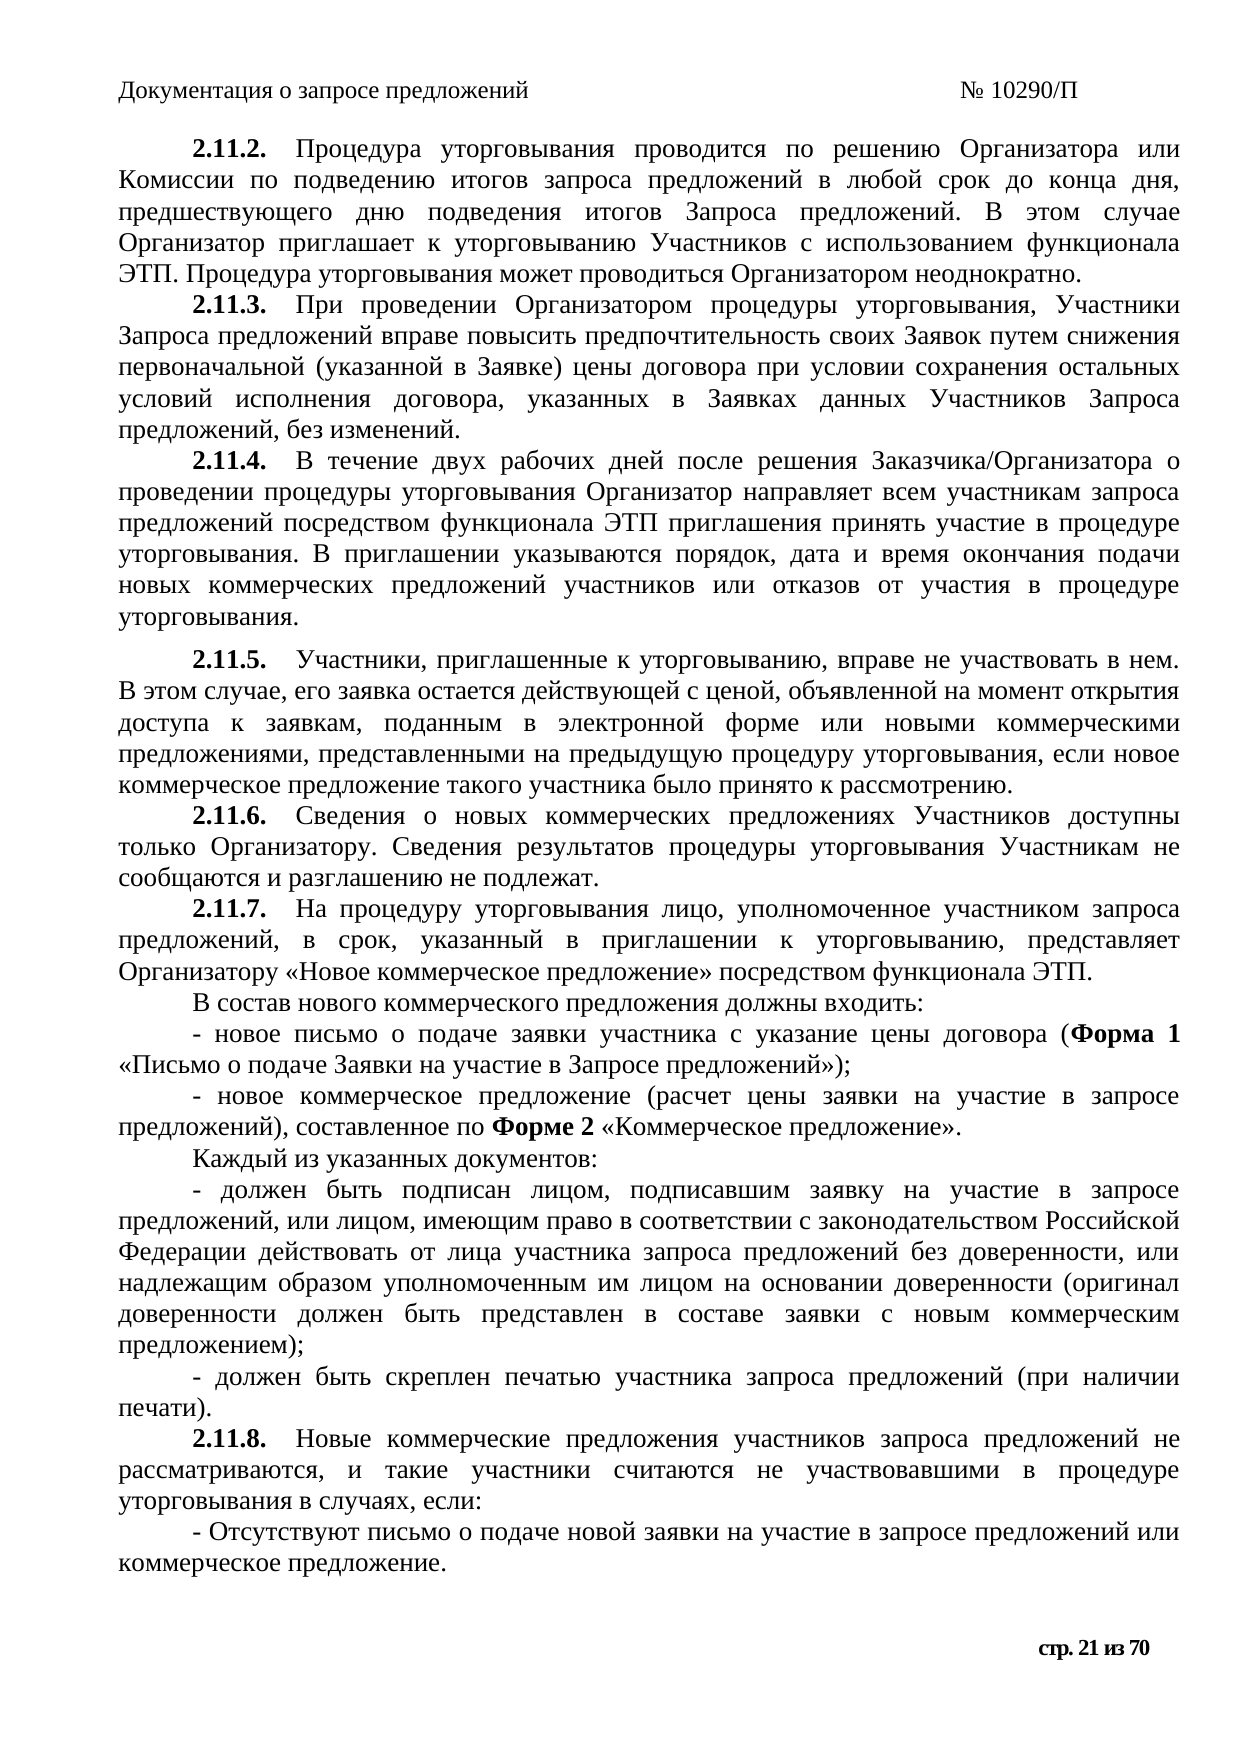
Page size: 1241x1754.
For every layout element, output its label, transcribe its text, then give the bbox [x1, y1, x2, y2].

list Каждый из указанных документов: [118, 1142, 1181, 1173]
list - должен быть подписан лицом, подписавшим заявку на участие в запросе предложений, или лицом, имеющим право в соответствии с законодательством Российской Федерации действовать от лица участника запроса предложений без доверенности, или надлежащим образом уполномоченным им лицом на основании доверенности (оригинал доверенности должен быть представлен в составе заявки с новым коммерческим предложением); [118, 1173, 1181, 1360]
list На процедуру уторговывания лицо, уполномоченное участником запроса предложений, в срок, указанный в приглашении к уторговыванию, представляет Организатору «Новое коммерческое предложение» посредством функционала ЭТП. [118, 892, 1181, 986]
list При проведении Организатором процедуры уторговывания, Участники Запроса предложений вправе повысить предпочтительность своих Заявок путем снижения первоначальной (указанной в Заявке) цены договора при условии сохранения остальных условий исполнения договора, указанных в Заявках данных Участников Запроса предложений, без изменений. [118, 288, 1181, 444]
list - новое письмо о подаче заявки участника с указание цены договора (Форма 1 «Письмо о подаче Заявки на участие в Запросе предложений»); [118, 1017, 1181, 1079]
list Участники, приглашенные к уторговыванию, вправе не участвовать в нем. В этом случае, его заявка остается действующей с ценой, объявленной на момент открытия доступа к заявкам, поданным в электронной форме или новыми коммерческими предложениями, представленными на предыдущую процедуру уторговывания, если новое коммерческое предложение такого участника было принято к рассмотрению. [118, 643, 1181, 799]
list В течение двух рабочих дней после решения Заказчика/Организатора о проведении процедуры уторговывания Организатор направляет всем участникам запроса предложений посредством функционала ЭТП приглашения принять участие в процедуре уторговывания. В приглашении указываются порядок, дата и время окончания подачи новых коммерческих предложений участников или отказов от участия в процедуре уторговывания. [118, 444, 1181, 631]
list - Отсутствуют письмо о подаче новой заявки на участие в запросе предложений или коммерческое предложение. [118, 1515, 1181, 1578]
list В состав нового коммерческого предложения должны входить: [118, 986, 1181, 1017]
list Сведения о новых коммерческих предложениях Участников доступны только Организатору. Сведения результатов процедуры уторговывания Участникам не сообщаются и разглашению не подлежат. [118, 799, 1181, 892]
list - должен быть скреплен печатью участника запроса предложений (при наличии печати). [118, 1360, 1181, 1422]
list Процедура уторговывания проводится по решению Организатора или Комиссии по подведению итогов запроса предложений в любой срок до конца дня, предшествующего дню подведения итогов Запроса предложений. В этом случае Организатор приглашает к уторговыванию Участников с использованием функционала ЭТП. Процедура уторговывания может проводиться Организатором неоднократно. [118, 132, 1181, 288]
list - новое коммерческое предложение (расчет цены заявки на участие в запросе предложений), составленное по Форме 2 «Коммерческое предложение». [118, 1079, 1181, 1142]
list Новые коммерческие предложения участников запроса предложений не рассматриваются, и такие участники считаются не участвовавшими в процедуре уторговывания в случаях, если: [118, 1422, 1181, 1515]
